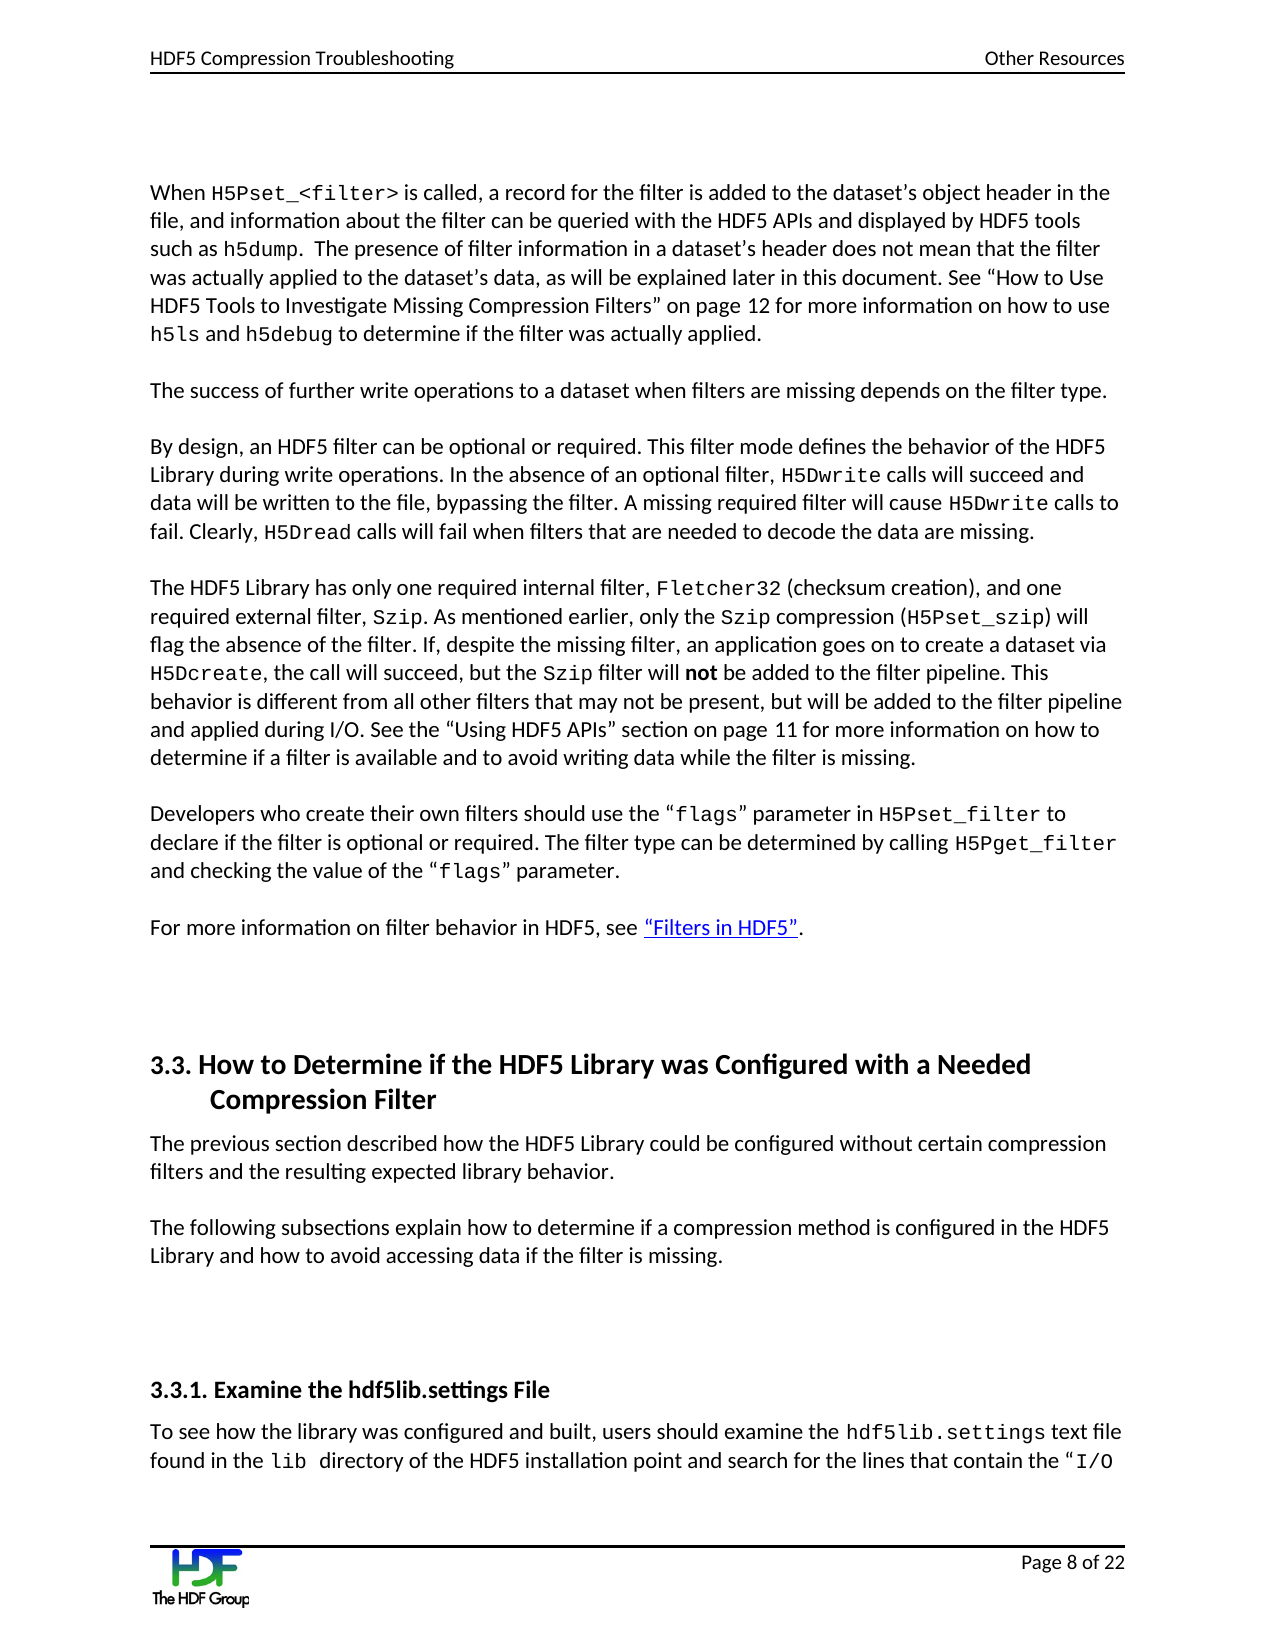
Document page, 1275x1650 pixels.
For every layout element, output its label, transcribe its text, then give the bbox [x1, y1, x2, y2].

text By design, an HDF5 filter can be optional or required. This filter mode defines the behavior of the HDF5 Library during write operations. In the absence of an optional filter, H5Dwrite calls will succeed and data will be written to the file, bypassing the filter. A missing required filter will cause H5Dwrite calls to fail. Clearly, H5Dread calls will fail when filters that are needed to decode the data are missing. [150, 432, 1125, 545]
subtitle Examine the hdf5lib.settings File [150, 1374, 1125, 1405]
text Developers who create their own filters should use the “flags” parameter in H5Pset_filter to declare if the filter is optional or required. The filter type can be determined by calling H5Pget_filter and checking the value of the “flags” parameter. [150, 799, 1125, 885]
text The success of further write operations to a dataset when filters are missing depends on the filter type. [150, 376, 1125, 404]
text The HDF5 Library has only one required internal filter, Fletcher32 (checksum creation), and one required external filter, Szip. As mentioned earlier, only the Szip compression (H5Pset_szip) will flag the absence of the filter. If, despite the missing filter, an application goes on to create a dataset via H5Dcreate, the call will succeed, but the Szip filter will not be added to the filter pipeline. This behavior is different from all other filters that may not be present, but will be added to the filter pipeline and applied during I/O. See the “Using HDF5 APIs” section on page 11 for more information on how to determine if a filter is available and to avoid writing data while the filter is missing. [150, 573, 1125, 771]
text The following subsections explain how to determine if a compression method is configured in the HDF5 Library and how to avoid accessing data if the filter is missing. [150, 1213, 1125, 1269]
text The previous section described how the HDF5 Library could be configured without certain compression filters and the resulting expected library behavior. [150, 1129, 1125, 1186]
list When H5Pset_<filter> is called, a record for the filter is added to the dataset’s object header in the file, and information about the filter can be queried with the HDF5 APIs and displayed by HDF5 tools such as h5dump. The presence of filter information in a dataset’s header does not mean that the filter was actually applied to the dataset’s data, as will be explained later in this document. See “How to Use HDF5 Tools to Investigate Missing Compression Filters” on page 12 for more information on how to use h5ls and h5debug to determine if the filter was actually applied. [150, 178, 1125, 348]
list For more information on filter behavior in HDF5, see “Filters in HDF5”. [150, 913, 1125, 941]
picture [152, 1549, 249, 1608]
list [150, 1417, 1125, 1474]
subtitle How to Determine if the HDF5 Library was Configured with a Needed Compression Filter [150, 1046, 1125, 1117]
